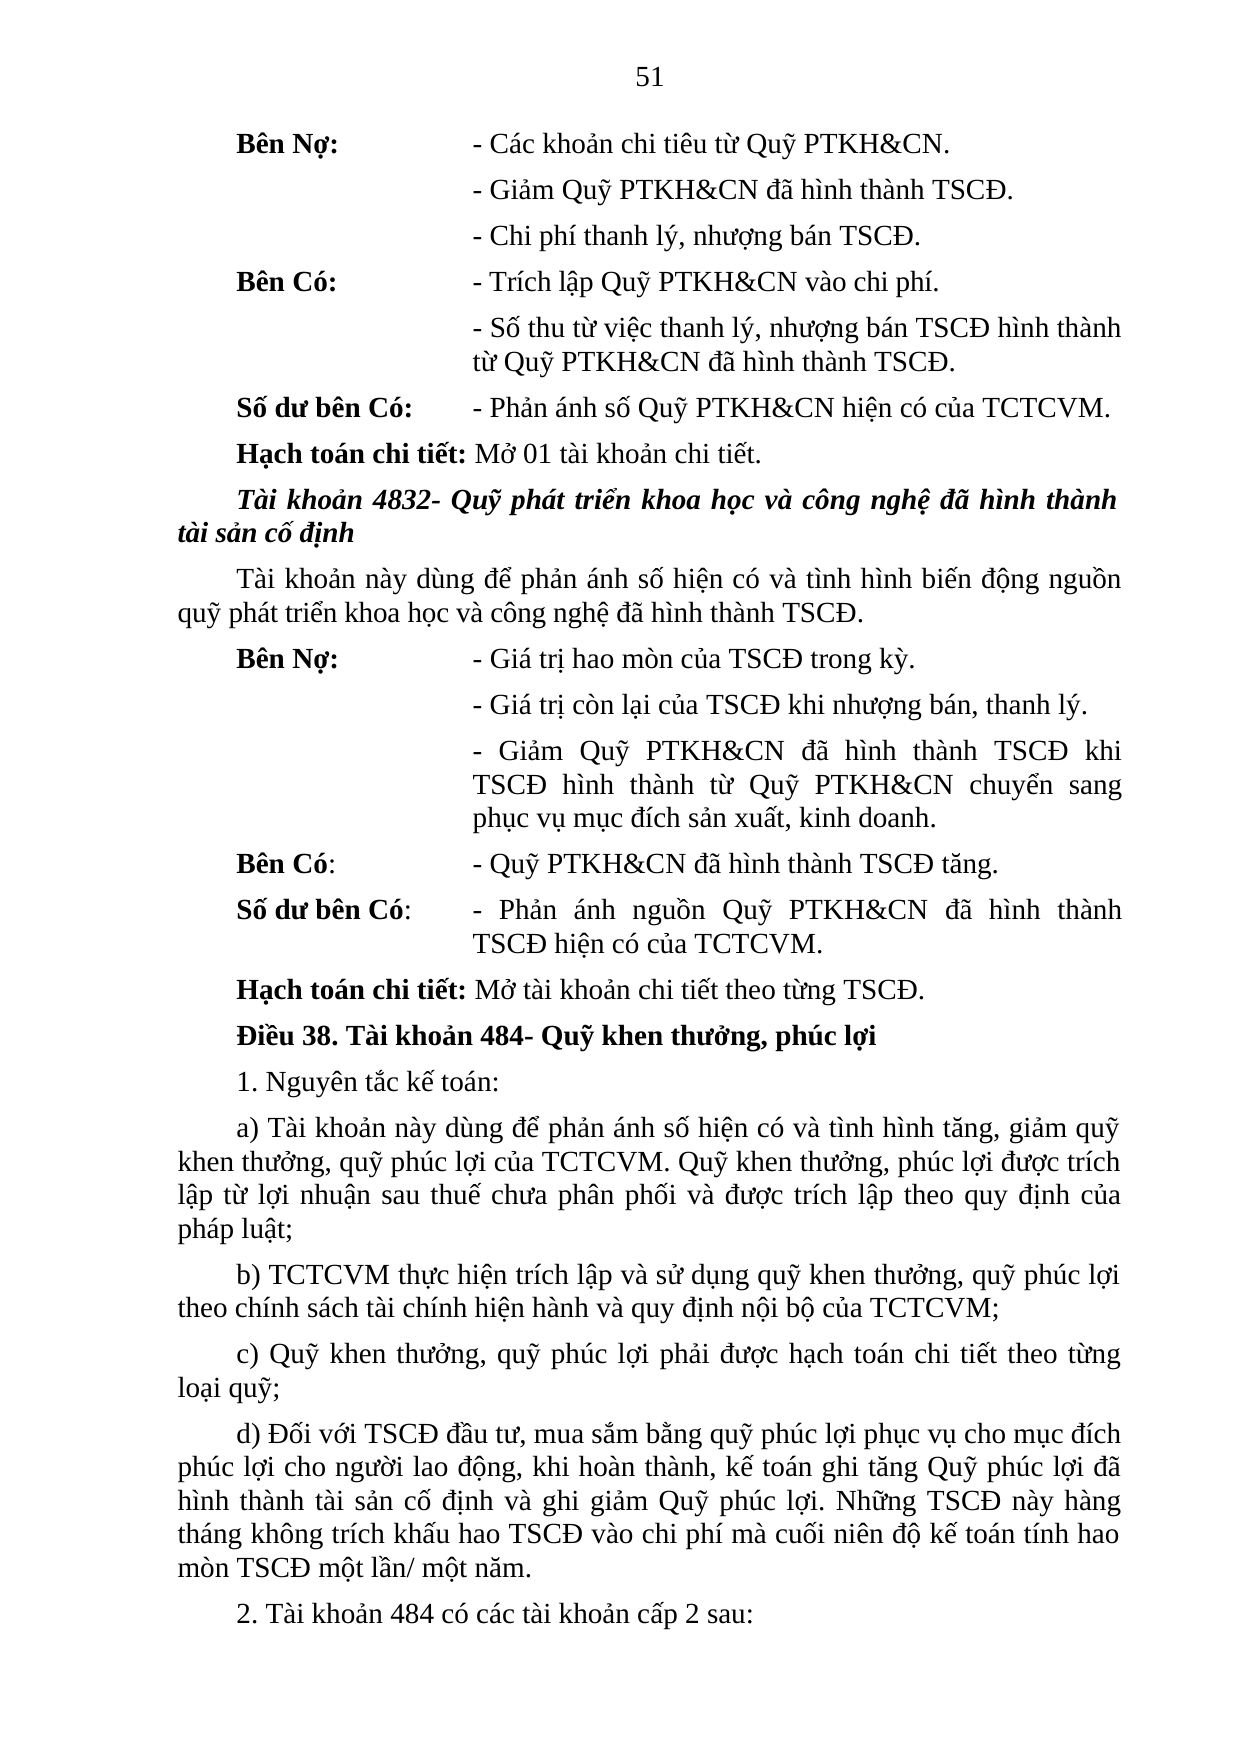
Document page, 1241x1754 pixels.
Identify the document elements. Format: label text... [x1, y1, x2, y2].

text Điều 38. Tài khoản 484- Quỹ khen thưởng, phúc lợi [177, 1018, 1122, 1052]
text Bên Có: - Quỹ PTKH&CN đã hình thành TSCĐ tăng. [177, 846, 1122, 880]
text Số dư bên Có: - Phản ánh số Quỹ PTKH&CN hiện có của TCTCVM. [236, 390, 1122, 423]
text - Giảm Quỹ PTKH&CN đã hình thành TSCĐ khi TSCĐ hình thành từ Quỹ PTKH&CN chuyển sang phục vụ mục đích sản xuất, kinh doanh. [236, 733, 1122, 834]
text 2. Tài khoản 484 có các tài khoản cấp 2 sau: [177, 1596, 1122, 1630]
text Bên Nợ: - Các khoản chi tiêu từ Quỹ PTKH&CN. [177, 126, 1122, 160]
text 1. Nguyên tắc kế toán: [177, 1064, 1122, 1098]
text Tài khoản 4832- Quỹ phát triển khoa học và công nghệ đã hình thành tài sản cố định [177, 482, 1122, 549]
text - Số thu từ việc thanh lý, nhượng bán TSCĐ hình thành từ Quỹ PTKH&CN đã hình thành TSCĐ. [177, 310, 1122, 377]
text d) Đối với TSCĐ đầu tư, mua sắm bằng quỹ phúc lợi phục vụ cho mục đích phúc lợi cho người lao động, khi hoàn thành, kế toán ghi tăng Quỹ phúc lợi đã hình thành tài sản cố định và ghi giảm Quỹ phúc lợi. Những TSCĐ này hàng tháng không trích khấu hao TSCĐ vào chi phí mà cuối niên độ kế toán tính hao mòn TSCĐ một lần/ một năm. [177, 1416, 1122, 1584]
text Tài khoản này dùng để phản ánh số hiện có và tình hình biến động nguồn quỹ phát triển khoa học và công nghệ đã hình thành TSCĐ. [177, 562, 1122, 629]
text - Chi phí thanh lý, nhượng bán TSCĐ. [236, 218, 1122, 252]
text Bên Nợ: - Giá trị hao mòn của TSCĐ trong kỳ. [177, 641, 1122, 675]
text Hạch toán chi tiết: Mở 01 tài khoản chi tiết. [177, 436, 1122, 469]
text Bên Có: - Trích lập Quỹ PTKH&CN vào chi phí. [177, 264, 1122, 298]
text b) TCTCVM thực hiện trích lập và sử dụng quỹ khen thưởng, quỹ phúc lợi theo chính sách tài chính hiện hành và quy định nội bộ của TCTCVM; [177, 1257, 1122, 1324]
text a) Tài khoản này dùng để phản ánh số hiện có và tình hình tăng, giảm quỹ khen thưởng, quỹ phúc lợi của TCTCVM. Quỹ khen thưởng, phúc lợi được trích lập từ lợi nhuận sau thuế chưa phân phối và được trích lập theo quy định của pháp luật; [177, 1110, 1122, 1244]
text - Giảm Quỹ PTKH&CN đã hình thành TSCĐ. [177, 172, 1122, 206]
text - Giá trị còn lại của TSCĐ khi nhượng bán, thanh lý. [236, 687, 1122, 721]
text c) Quỹ khen thưởng, quỹ phúc lợi phải được hạch toán chi tiết theo từng loại quỹ; [177, 1336, 1122, 1403]
text Số dư bên Có: - Phản ánh nguồn Quỹ PTKH&CN đã hình thành TSCĐ hiện có của TCTCVM. [236, 892, 1122, 959]
text Hạch toán chi tiết: Mở tài khoản chi tiết theo từng TSCĐ. [177, 972, 1122, 1006]
